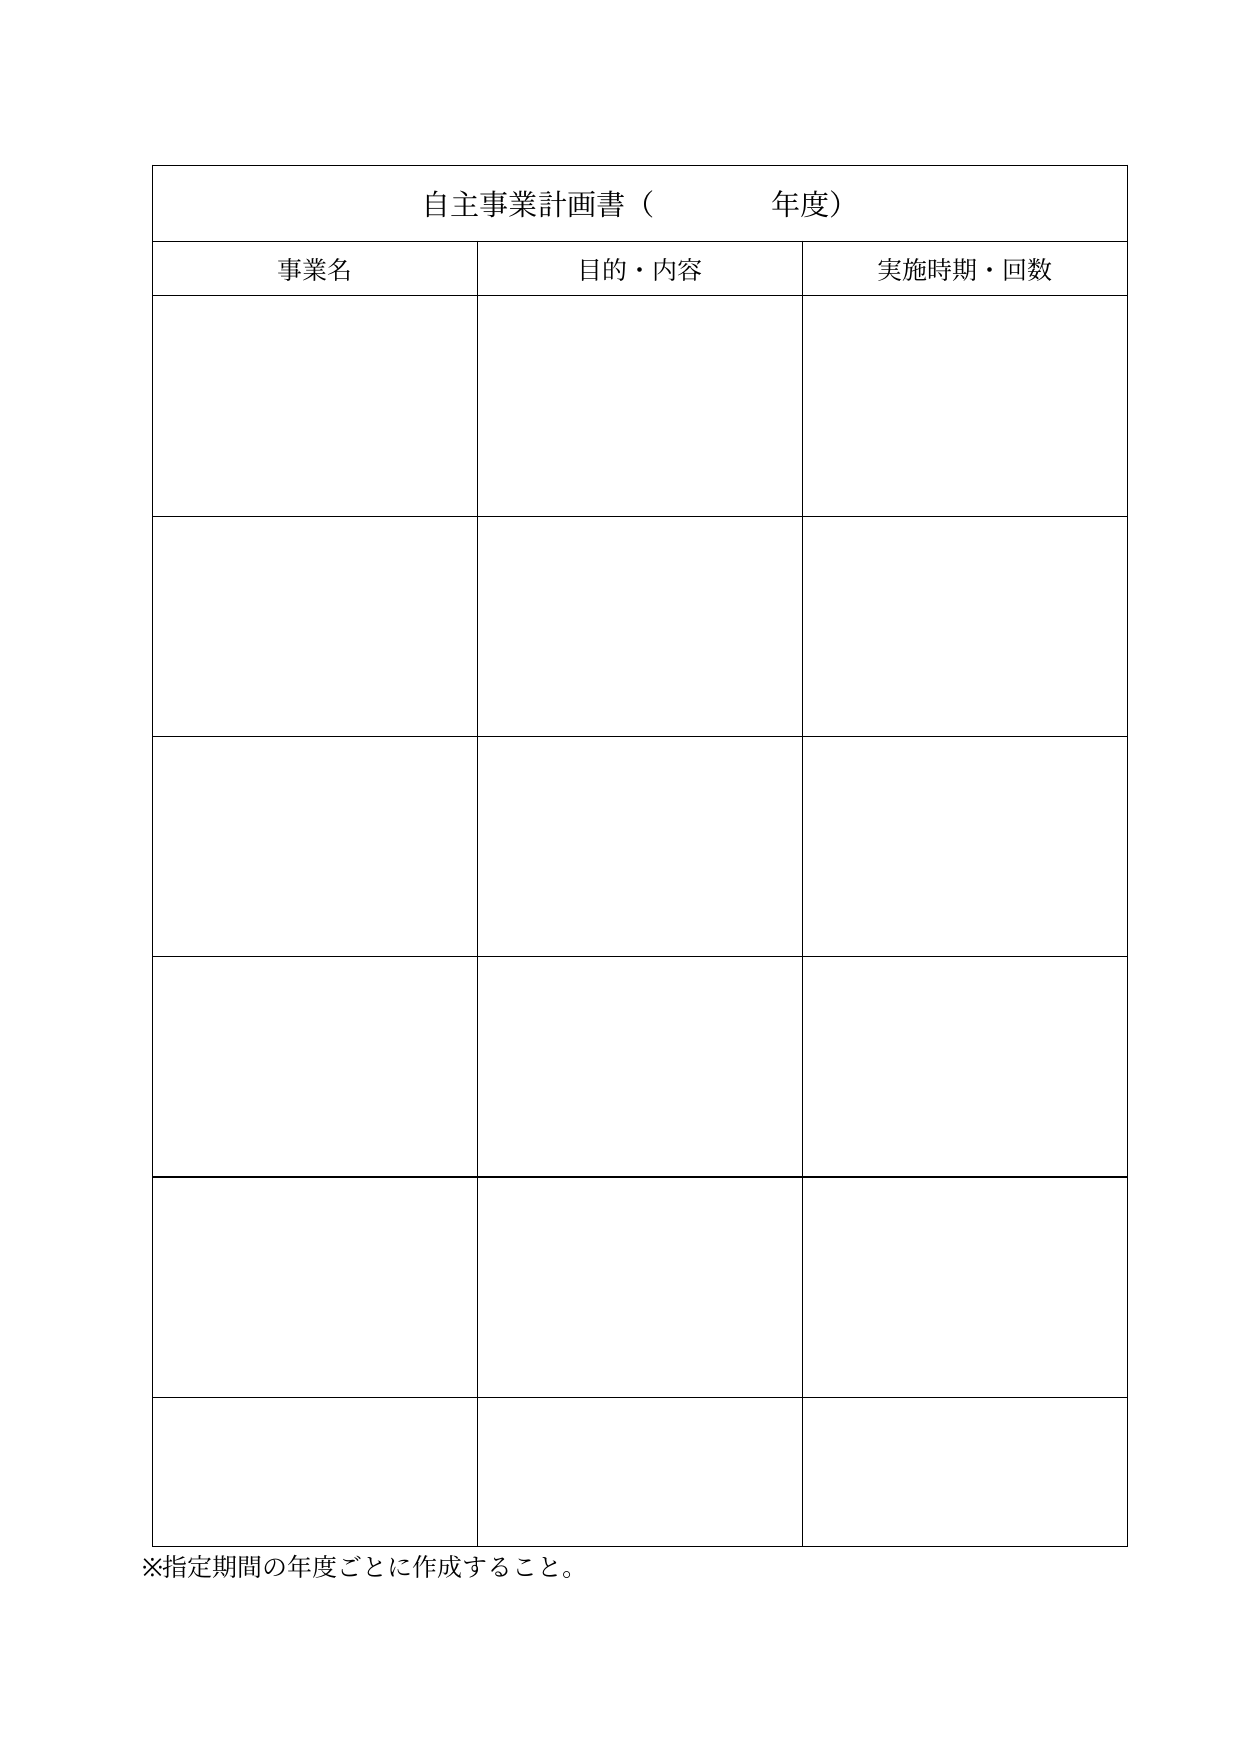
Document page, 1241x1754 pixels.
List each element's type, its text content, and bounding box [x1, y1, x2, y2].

table_cell [803, 1178, 1127, 1397]
table_cell [478, 737, 802, 956]
table_cell [153, 517, 477, 736]
table_cell 自主事業計画書（ 年度） [153, 166, 1127, 241]
table_cell [478, 1398, 802, 1546]
table_cell [478, 957, 802, 1176]
table_cell [153, 296, 477, 516]
table_cell [803, 517, 1127, 736]
table_cell [153, 1178, 477, 1397]
table_cell [153, 957, 477, 1176]
text ※指定期間の年度ごとに作成すること。 [142, 1547, 1128, 1585]
table_cell [478, 296, 802, 516]
table_cell 事業名 [153, 242, 477, 295]
table_cell [803, 737, 1127, 956]
table_cell [478, 517, 802, 736]
table_cell [153, 1398, 477, 1546]
table_cell 実施時期・回数 [803, 242, 1127, 295]
table_cell [478, 1178, 802, 1397]
table_cell [803, 296, 1127, 516]
table_cell [803, 1398, 1127, 1546]
table_cell [803, 957, 1127, 1176]
table_cell [153, 737, 477, 956]
table_cell 目的・内容 [478, 242, 802, 295]
